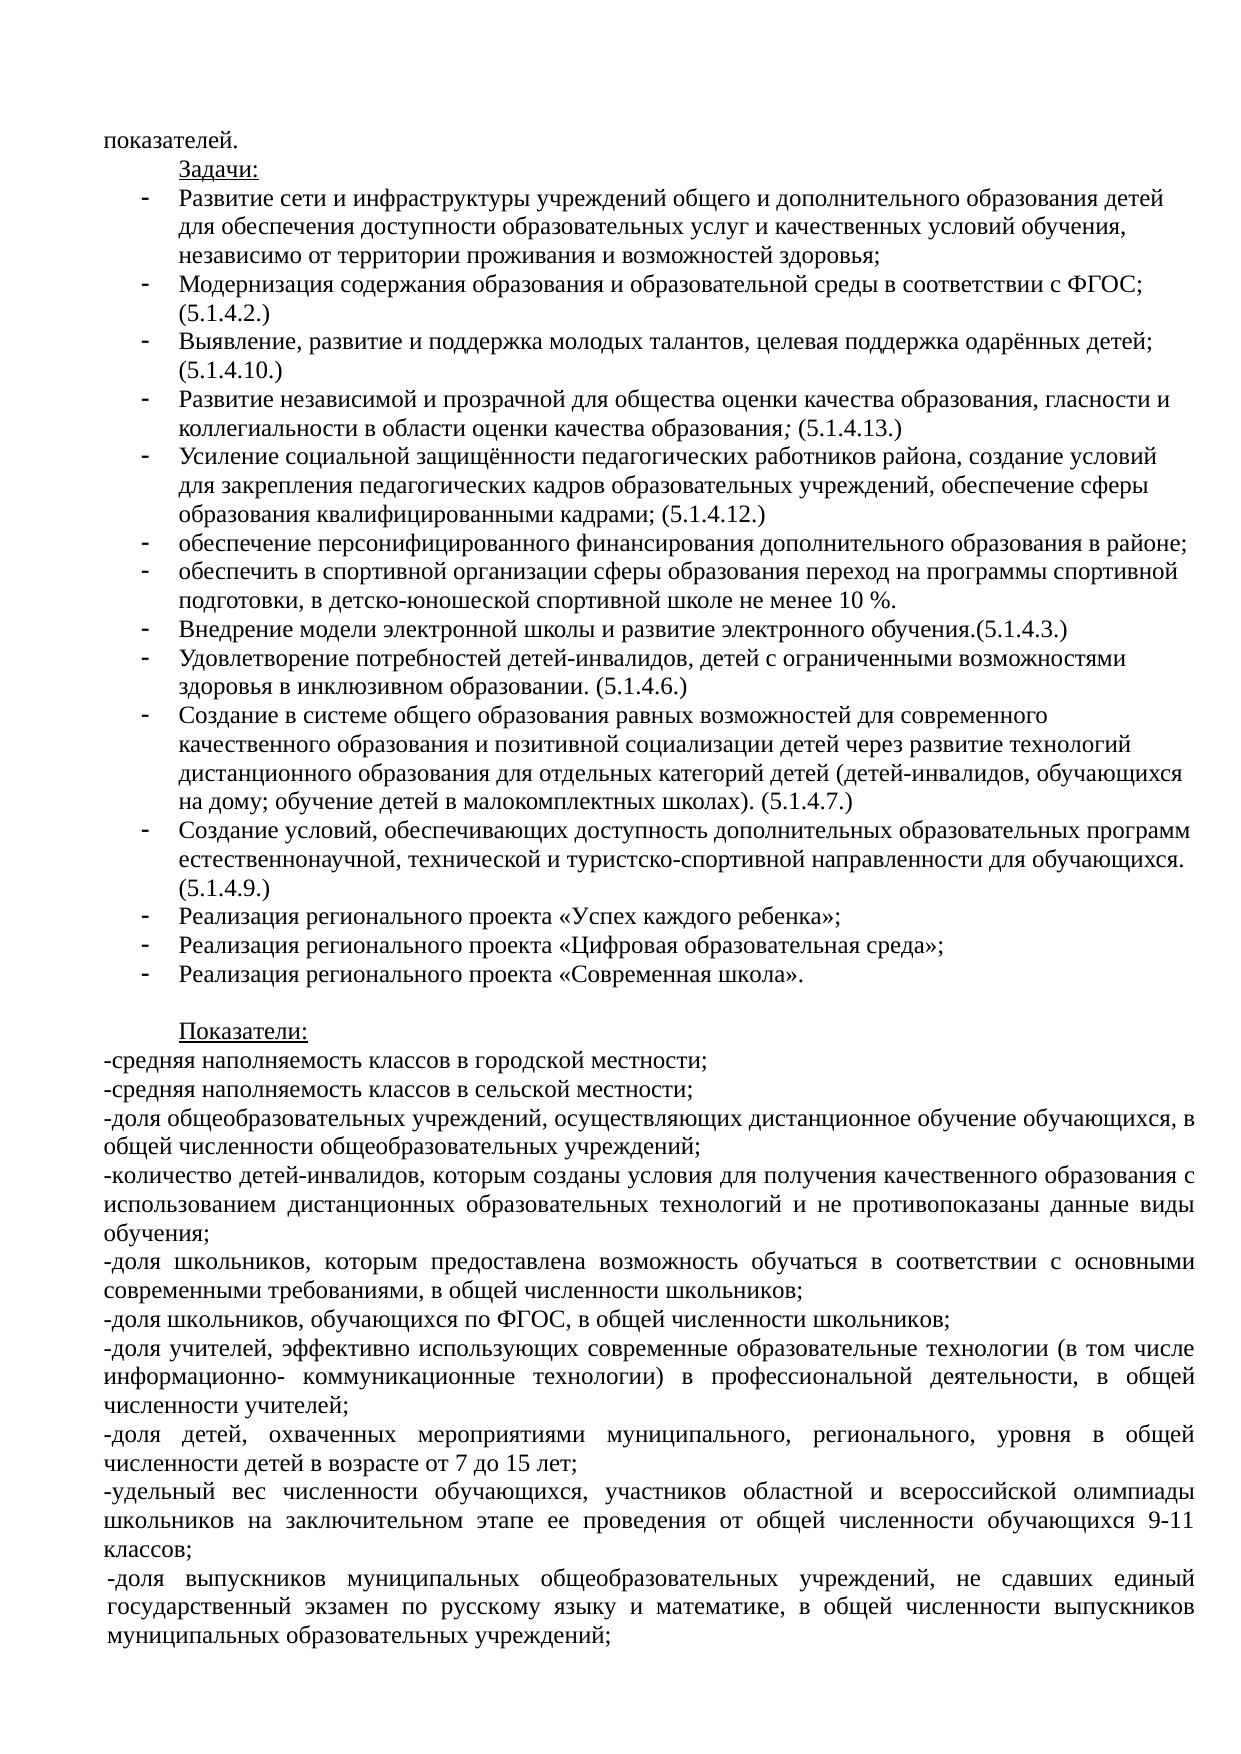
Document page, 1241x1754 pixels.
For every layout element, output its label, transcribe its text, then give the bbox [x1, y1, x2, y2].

list Внедрение модели электронной школы и развитие электронного обучения.(5.1.4.3.) [141, 614, 1196, 643]
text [103, 125, 1196, 154]
text Показатели: [103, 1016, 1196, 1045]
list Создание условий, обеспечивающих доступность дополнительных образовательных программ естественнонаучной, технической и туристско-спортивной направленности для обучающихся. (5.1.4.9.) [141, 815, 1196, 901]
text -количество детей-инвалидов, которым созданы условия для получения качественного образования с использованием дистанционных образовательных технологий и не противопоказаны данные виды обучения; [103, 1160, 1196, 1246]
text -средняя наполняемость классов в сельской местности; [103, 1074, 1196, 1103]
list Удовлетворение потребностей детей-инвалидов, детей с ограниченными возможностями здоровья в инклюзивном образовании. (5.1.4.6.) [141, 643, 1196, 700]
text -доля общеобразовательных учреждений, осуществляющих дистанционное обучение обучающихся, в общей численности общеобразовательных учреждений; [103, 1103, 1196, 1160]
list обеспечение персонифицированного финансирования дополнительного образования в районе; [141, 528, 1196, 556]
list Реализация регионального проекта «Цифровая образовательная среда»; [141, 930, 1196, 959]
list обеспечить в спортивной организации сферы образования переход на программы спортивной подготовки, в детско-юношеской спортивной школе не менее 10 %. [141, 556, 1196, 614]
text -средняя наполняемость классов в городской местности; [103, 1045, 1196, 1074]
text -доля детей, охваченных мероприятиями муниципального, регионального, уровня в общей численности детей в возрасте от 7 до 15 лет; [103, 1419, 1196, 1476]
list Выявление, развитие и поддержка молодых талантов, целевая поддержка одарённых детей; (5.1.4.10.) [141, 326, 1196, 384]
list Развитие сети и инфраструктуры учреждений общего и дополнительного образования детей для обеспечения доступности образовательных услуг и качественных условий обучения, независимо от территории проживания и возможностей здоровья; [141, 183, 1196, 269]
list Реализация регионального проекта «Современная школа». [141, 959, 1196, 988]
text -доля выпускников муниципальных общеобразовательных учреждений, не сдавших единый государственный экзамен по русскому языку и математике, в общей численности выпускников муниципальных образовательных учреждений; [107, 1563, 1196, 1649]
list Усиление социальной защищённости педагогических работников района, создание условий для закрепления педагогических кадров образовательных учреждений, обеспечение сферы образования квалифицированными кадрами; (5.1.4.12.) [141, 441, 1196, 528]
text -доля учителей, эффективно использующих современные образовательные технологии (в том числе информационно- коммуникационные технологии) в профессиональной деятельности, в общей численности учителей; [103, 1333, 1196, 1419]
list Модернизация содержания образования и образовательной среды в соответствии с ФГОС; (5.1.4.2.) [141, 269, 1196, 326]
text -доля школьников, обучающихся по ФГОС, в общей численности школьников; [103, 1304, 1196, 1333]
text -удельный вес численности обучающихся, участников областной и всероссийской олимпиады школьников на заключительном этапе ее проведения от общей численности обучающихся 9-11 классов; [103, 1476, 1196, 1563]
list Развитие независимой и прозрачной для общества оценки качества образования, гласности и коллегиальности в области оценки качества образования; (5.1.4.13.) [141, 384, 1196, 441]
text -доля школьников, которым предоставлена возможность обучаться в соответствии с основными современными требованиями, в общей численности школьников; [103, 1246, 1196, 1304]
list Реализация регионального проекта «Успех каждого ребенка»; [141, 901, 1196, 930]
text Задачи: [103, 154, 1196, 183]
list Создание в системе общего образования равных возможностей для современного качественного образования и позитивной социализации детей через развитие технологий дистанционного образования для отдельных категорий детей (детей-инвалидов, обучающихся на дому; обучение детей в малокомплектных школах). (5.1.4.7.) [141, 700, 1196, 815]
